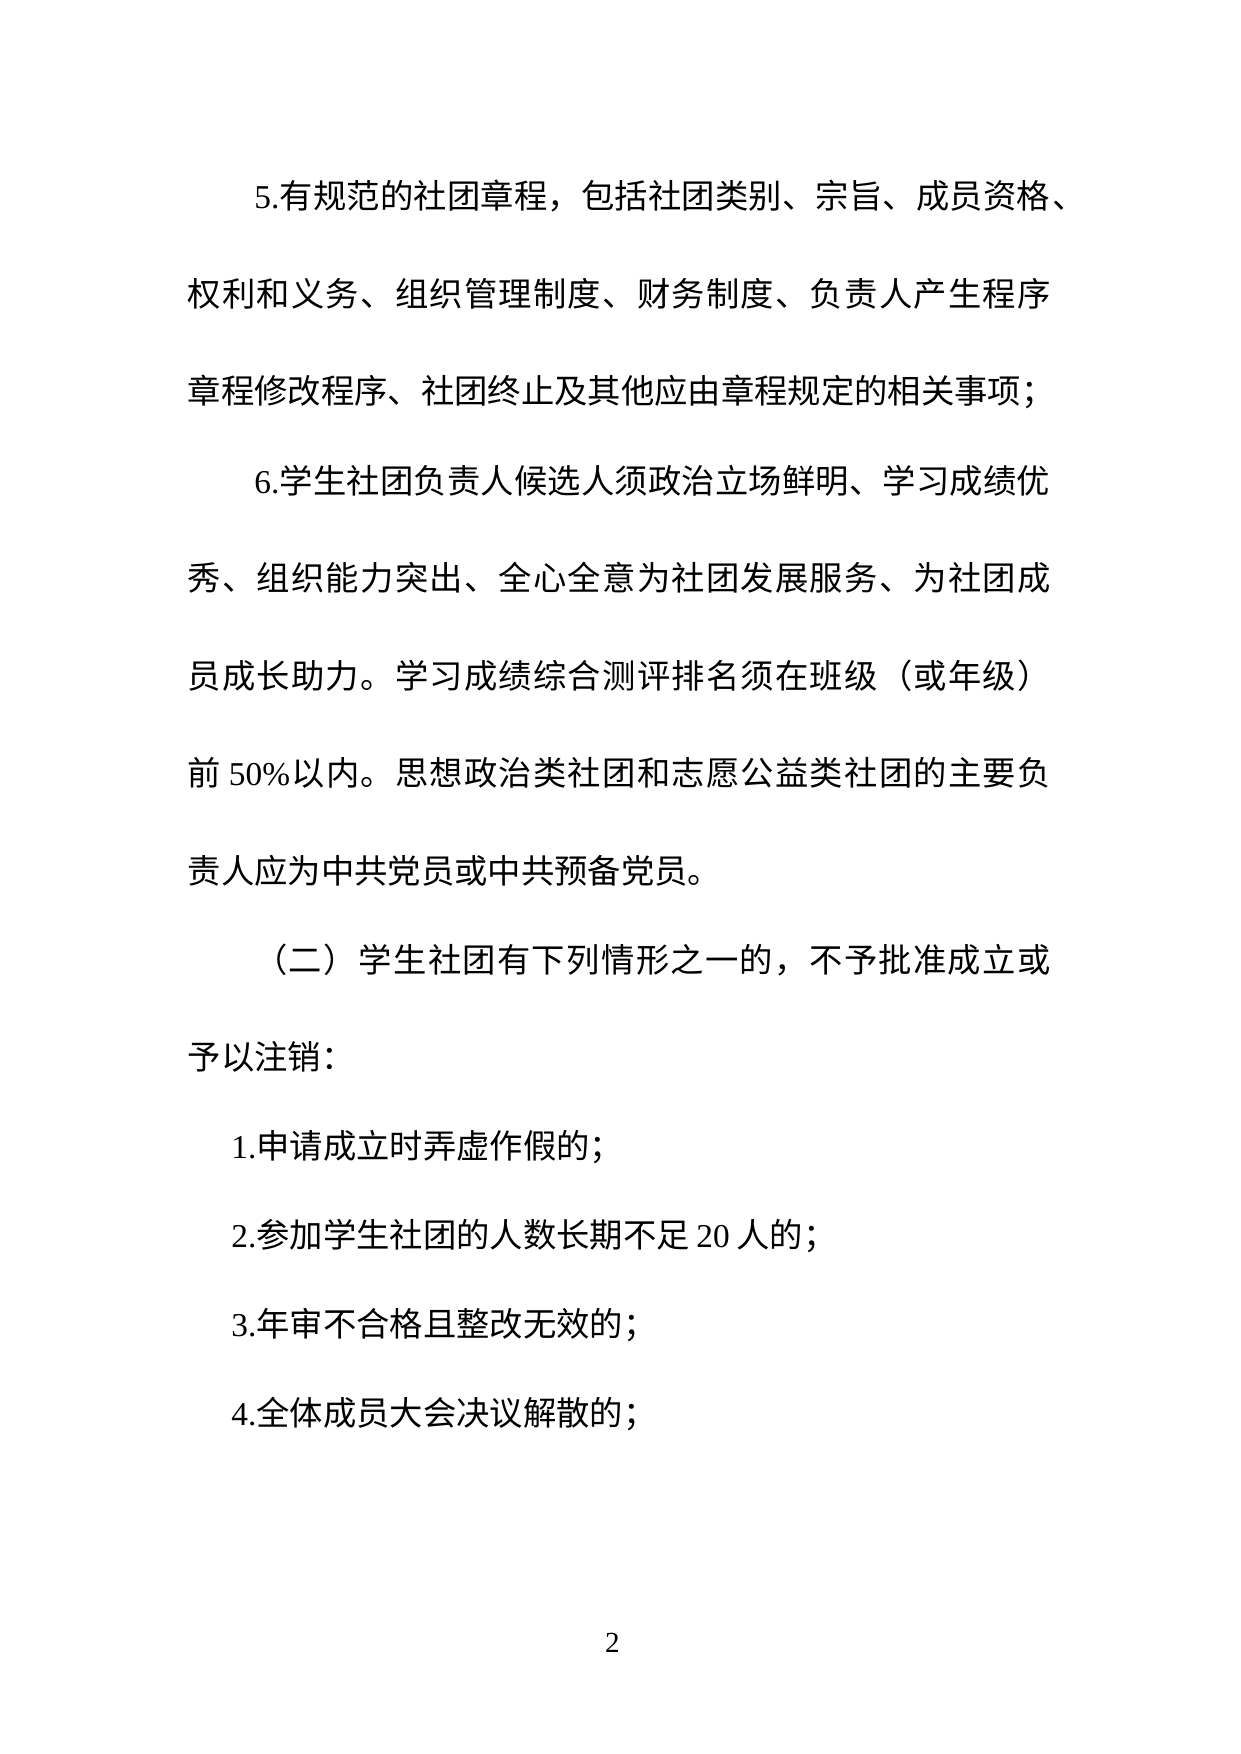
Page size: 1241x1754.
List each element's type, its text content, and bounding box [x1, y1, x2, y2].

text 1.申请成立时弄虚作假的； [231, 1112, 1053, 1177]
text 5.有规范的社团章程，包括社团类别、宗旨、成员资格、权利和义务、组织管理制度、财务制度、负责人产生程序、章程修改程序、社团终止及其他应由章程规定的相关事项； [187, 162, 1053, 422]
text 2.参加学生社团的人数长期不足20人的； [231, 1201, 1053, 1266]
text （二）学生社团有下列情形之一的，不予批准成立或予以注销： [187, 925, 1053, 1088]
text 3.年审不合格且整改无效的； [231, 1290, 1053, 1355]
text 4.全体成员大会决议解散的； [231, 1379, 1053, 1444]
text 6.学生社团负责人候选人须政治立场鲜明、学习成绩优秀、组织能力突出、全心全意为社团发展服务、为社团成员成长助力。学习成绩综合测评排名须在班级（或年级）前50%以内。思想政治类社团和志愿公益类社团的主要负责人应为中共党员或中共预备党员。 [187, 446, 1053, 901]
